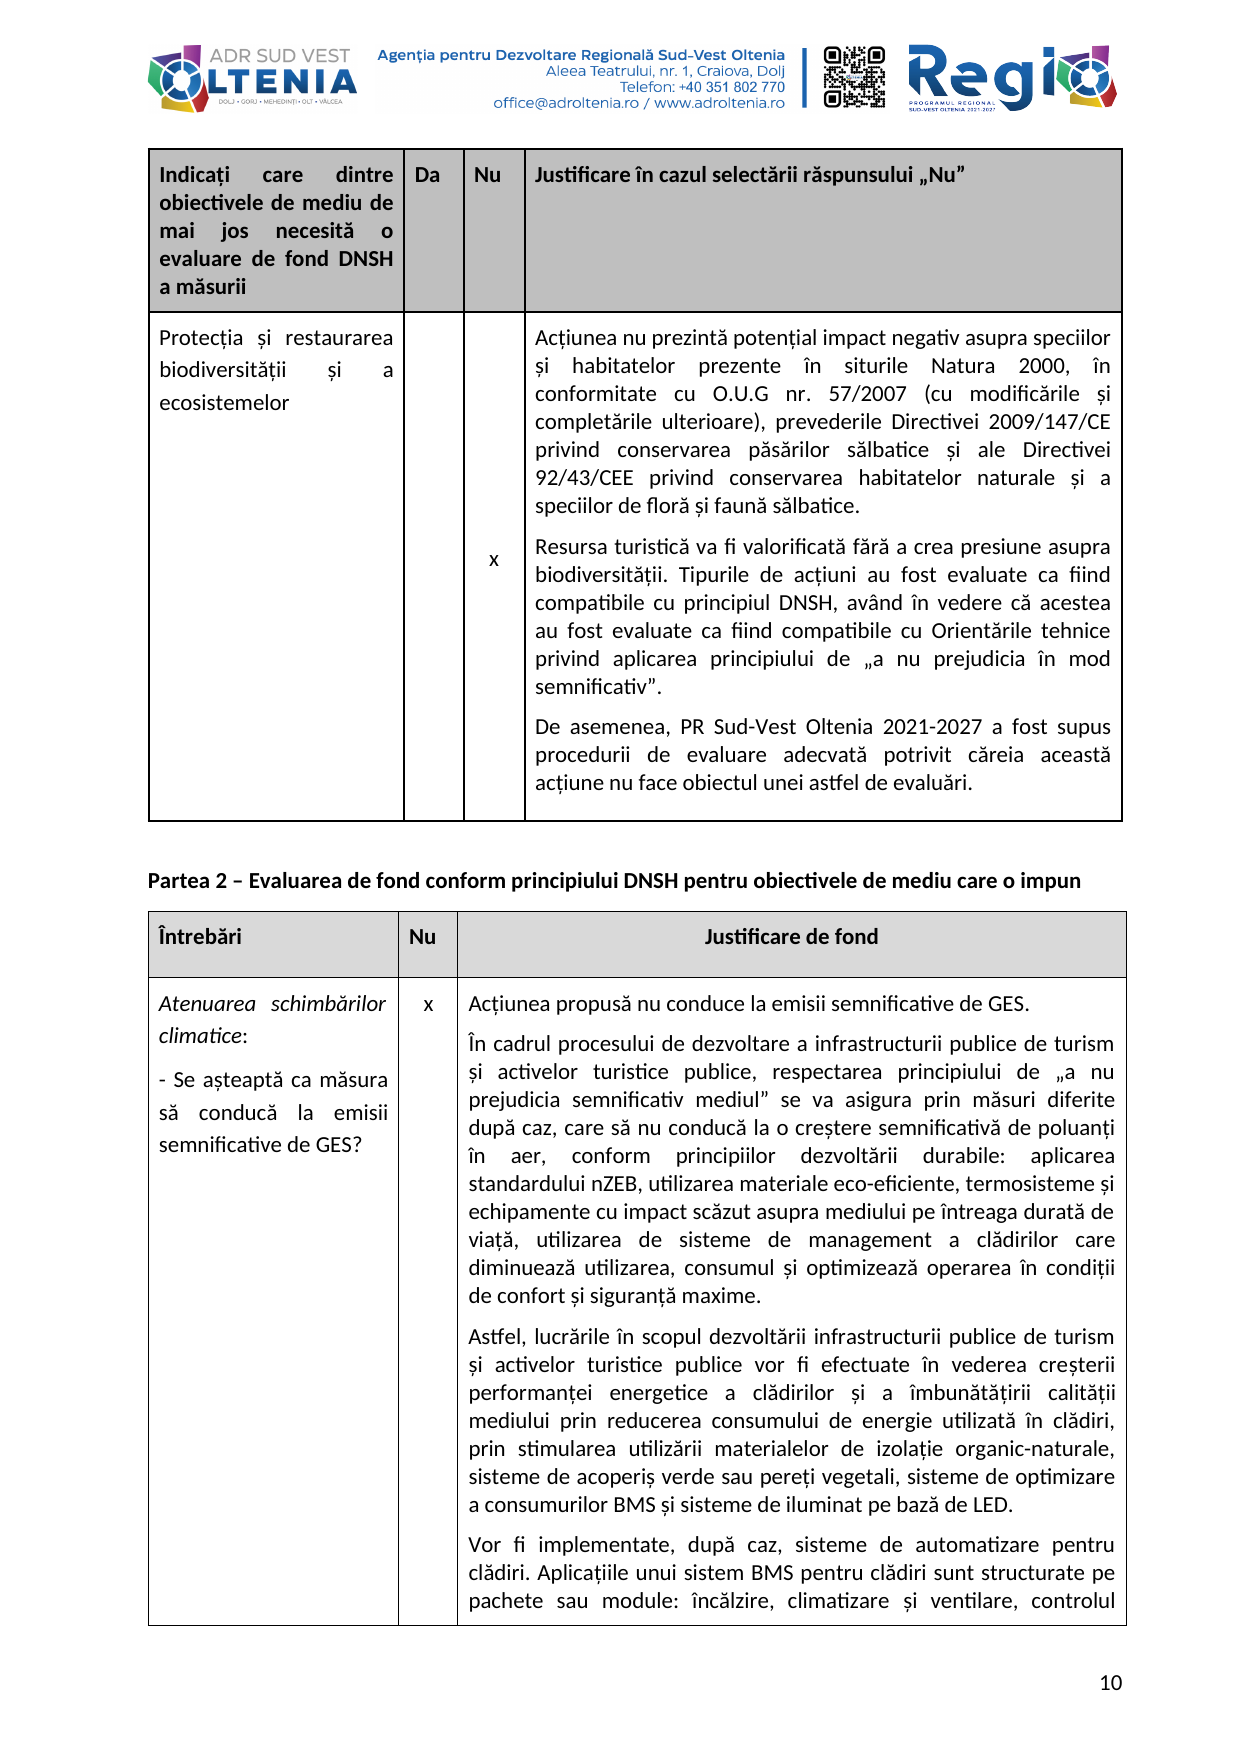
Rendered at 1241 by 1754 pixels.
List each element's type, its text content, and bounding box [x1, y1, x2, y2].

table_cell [149, 978, 398, 1625]
picture [147, 44, 358, 114]
table_header Da [405, 150, 463, 311]
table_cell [458, 978, 1126, 1625]
table_header Nu [465, 150, 524, 311]
table_header Indicați care dintre obiectivele de mediu de mai jos necesită o evaluare de fond DNSH a măsurii [150, 150, 403, 311]
table_cell x [399, 978, 457, 1625]
text Partea 2 – Evaluarea de fond conform principiului DNSH pentru obiectivele de mediu care o impun [148, 866, 1122, 894]
table_header Întrebări [149, 912, 398, 977]
table_cell Acțiunea nu prezintă potențial impact negativ asupra speciilor și habitatelor prezente în siturile Natura 2000, în conformitate cu O.U.G nr. 57/2007 (cu modificările și completările ulterioare), prevederile Directivei 2009/147/CE privind conservarea păsărilor sălbatice și ale Directivei 92/43/CEE privind conservarea habitatelor naturale și a speciilor de floră și faună sălbatice. Resursa turistică va fi valorificată fără a crea presiune asupra biodiversității. Tipurile de acțiuni au fost evaluate ca fiind compatibile cu principiul DNSH, având în vedere că acestea au fost evaluate ca fiind compatibile cu Orientările tehnice privind aplicarea principiului de „a nu prejudicia în mod semnificativ”. De asemenea, PR Sud-Vest Oltenia 2021-2027 a fost supus procedurii de evaluare adecvată potrivit căreia această acțiune nu face obiectul unei astfel de evaluări. [526, 313, 1121, 819]
table_cell [405, 313, 463, 819]
picture [375, 44, 890, 114]
table_header Nu [399, 912, 457, 977]
table_header Justificare de fond [458, 912, 1126, 977]
picture [907, 44, 1118, 114]
table_cell Protecția și restaurarea biodiversității și a ecosistemelor [150, 313, 403, 819]
table_header Justificare în cazul selectării răspunsului „Nu” [526, 150, 1121, 311]
table_cell x [465, 313, 524, 819]
